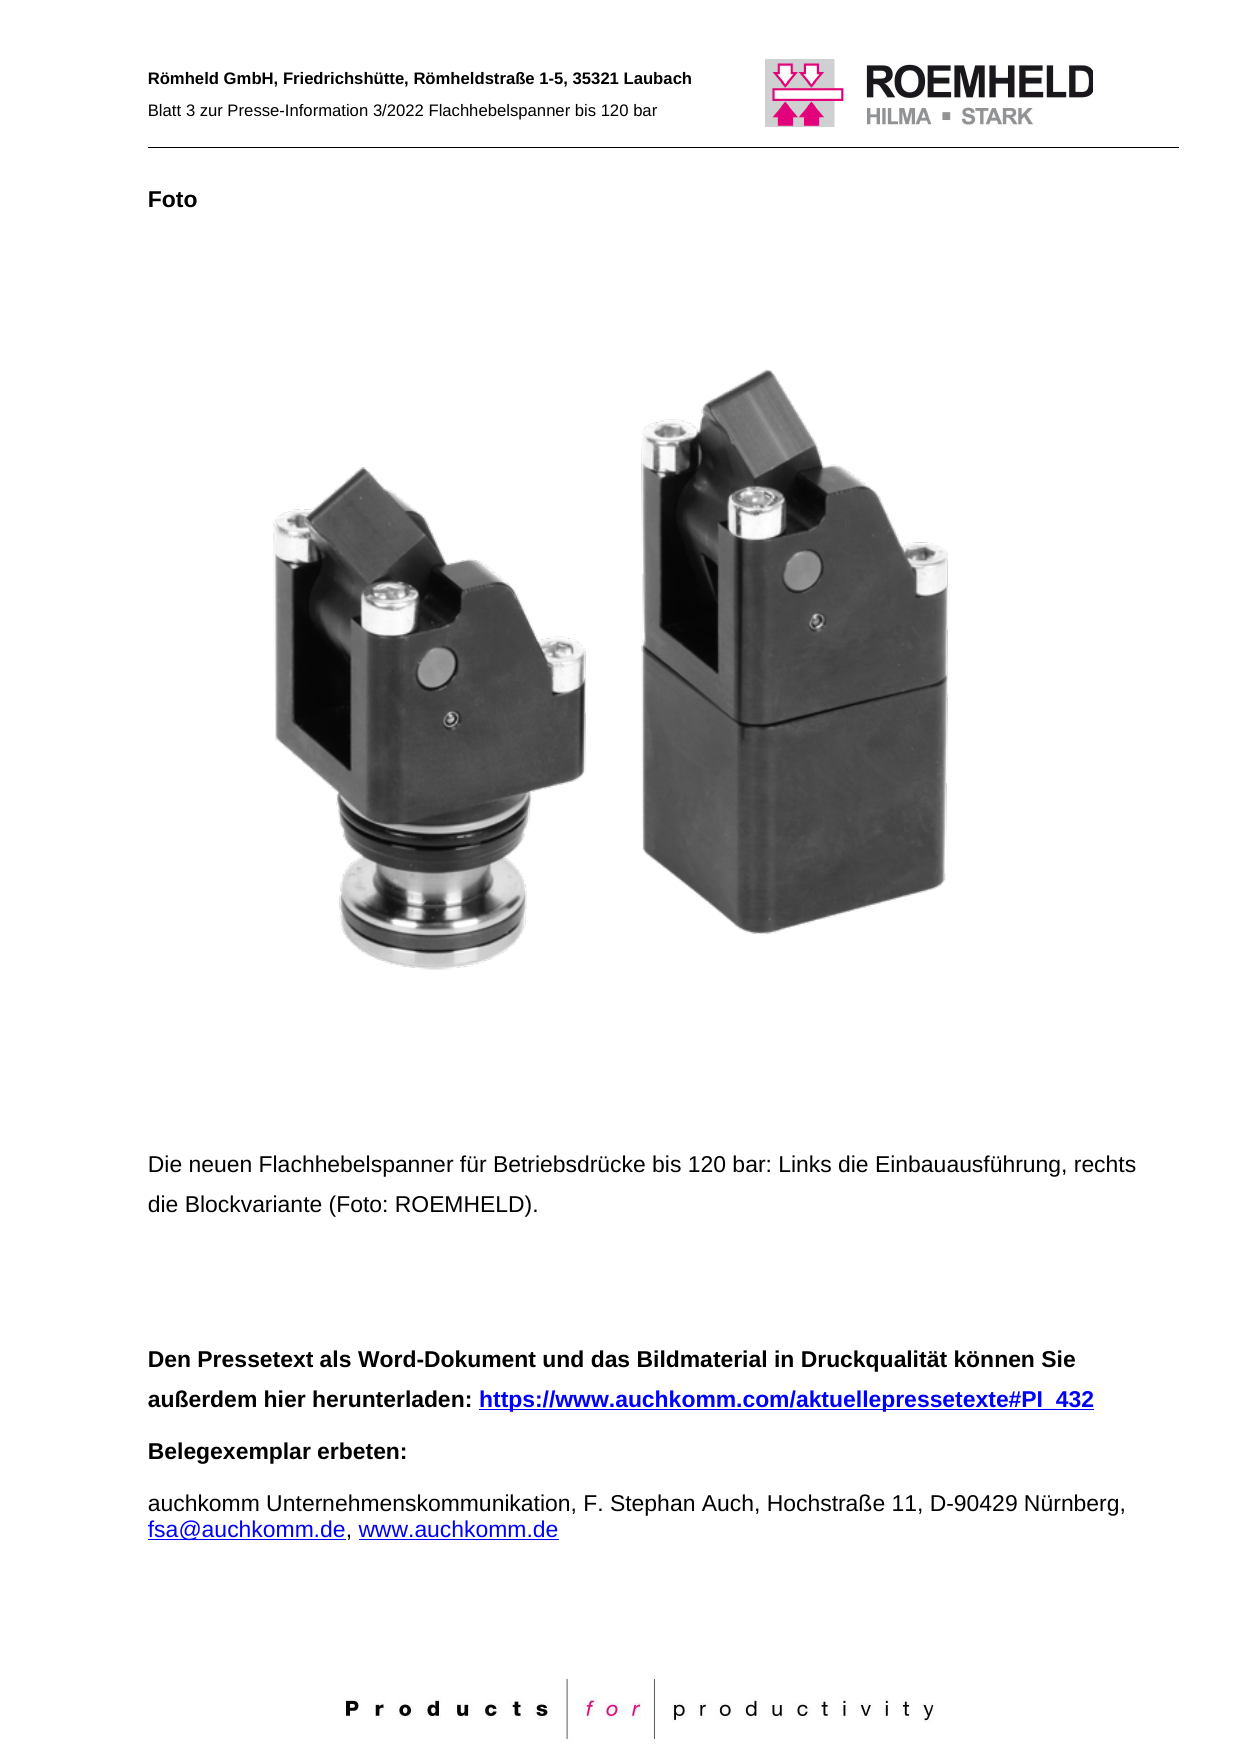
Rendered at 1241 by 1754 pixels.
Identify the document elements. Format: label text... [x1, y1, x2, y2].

picture [763, 59, 1093, 126]
picture [299, 1663, 990, 1749]
text Die neuen Flachhebelspanner für Betriebsdrücke bis 120 bar: Links die Einbauausführung, rechts die Blockvariante (Foto: ROEMHELD). [148, 1151, 1162, 1217]
text Foto [148, 186, 892, 213]
text Den Pressetext als Word-Dokument und das Bildmaterial in Druckqualität können Sie außerdem hier herunterladen: https://www.auchkomm.com/aktuellepressetexte#PI_432 [148, 1346, 1162, 1412]
picture [147, 238, 1034, 1125]
text Belegexemplar erbeten: [148, 1438, 1162, 1464]
text auchkomm Unternehmenskommunikation, F. Stephan Auch, Hochstraße 11, D-90429 Nürnberg, fsa@auchkomm.de, www.auchkomm.de [148, 1490, 1162, 1543]
